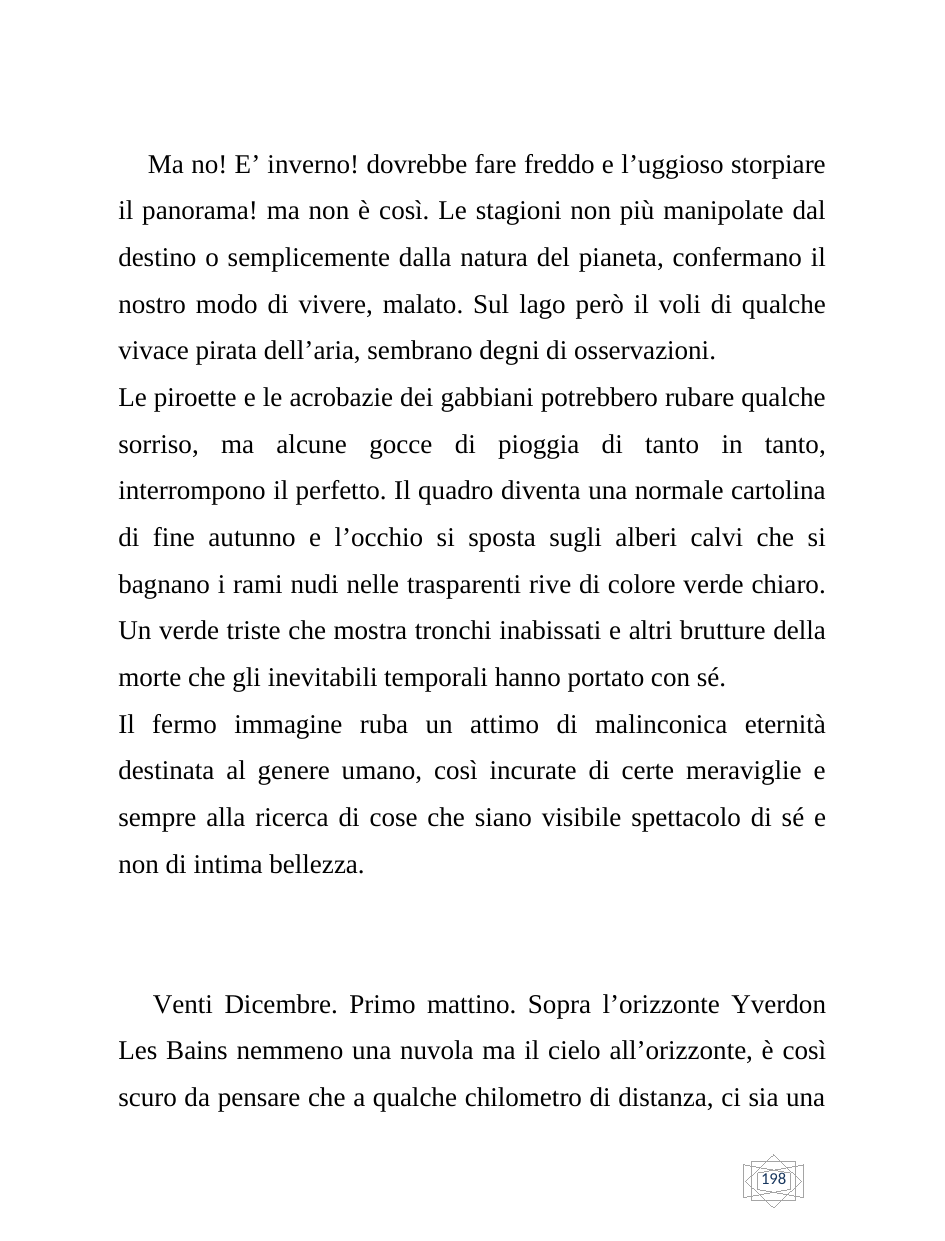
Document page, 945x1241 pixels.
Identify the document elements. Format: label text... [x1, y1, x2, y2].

text Ma no! E’ inverno! dovrebbe fare freddo e l’uggioso storpiare il panorama! ma non è così. Le stagioni non più manipolate dal destino o semplicemente dalla natura del pianeta, confermano il nostro modo di vivere, malato. Sul lago però il voli di qualche vivace pirata dell’aria, sembrano degni di osservazioni. [118, 148, 827, 366]
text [118, 988, 827, 1112]
text Le piroette e le acrobazie dei gabbiani potrebbero rubare qualche sorriso, ma alcune gocce di pioggia di tanto in tanto, interrompono il perfetto. Il quadro diventa una normale cartolina di fine autunno e l’occhio si sposta sugli alberi calvi che si bagnano i rami nudi nelle trasparenti rive di colore verde chiaro. Un verde triste che mostra tronchi inabissati e altri brutture della morte che gli inevitabili temporali hanno portato con sé. [118, 381, 827, 692]
text Il fermo immagine ruba un attimo di malinconica eternità destinata al genere umano, così incurate di certe meraviglie e sempre alla ricerca di cose che siano visibile spettacolo di sé e non di intima bellezza. [118, 708, 827, 879]
